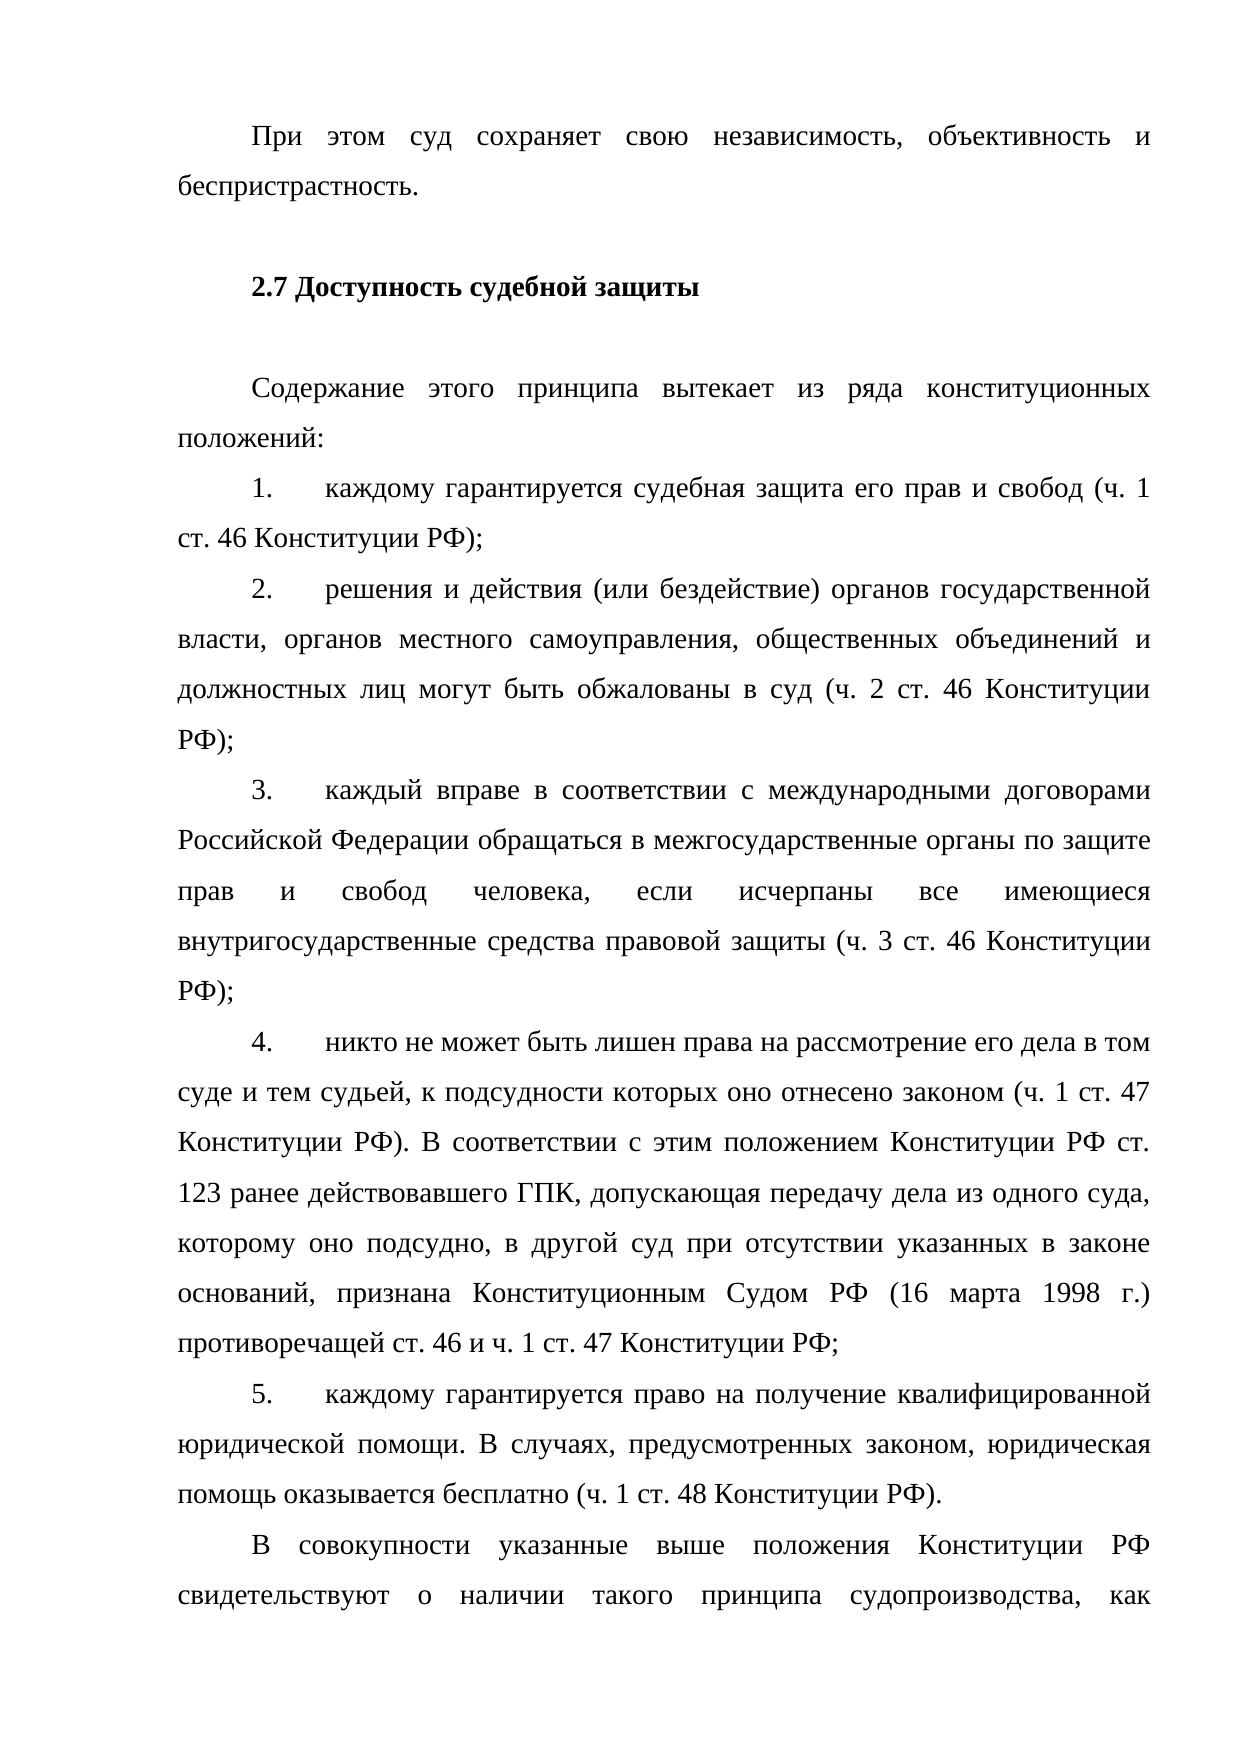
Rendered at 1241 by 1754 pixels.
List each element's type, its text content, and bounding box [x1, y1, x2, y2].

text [177, 1527, 1152, 1611]
text При этом суд сохраняет свою независимость, объективность и беспристрастность. [177, 118, 1152, 202]
list никто не может быть лишен права на рассмотрение его дела в том суде и тем судьей, к подсудности которых оно отнесено законом (ч. 1 ст. 47 Конституции РФ). В соответствии с этим положением Конституции РФ ст. 123 ранее действовавшего ГПК, допускающая передачу дела из одного суда, которому оно подсудно, в другой суд при отсутствии указанных в законе оснований, признана Конституционным Судом РФ (16 марта .) противоречащей ст. 46 и ч. 1 ст. 47 Конституции РФ; [177, 1024, 1152, 1359]
list каждый вправе в соответствии с международными договорами Российской Федерации обращаться в межгосударственные органы по защите прав и свобод человека, если исчерпаны все имеющиеся внутригосударственные средства правовой защиты (ч. 3 ст. 46 Конституции РФ); [177, 772, 1152, 1007]
text 2.7 Доступность судебной защиты [177, 269, 1152, 303]
list каждому гарантируется право на получение квалифицированной юридической помощи. В случаях, предусмотренных законом, юридическая помощь оказывается бесплатно (ч. 1 ст. 48 Конституции РФ). [177, 1376, 1152, 1510]
list каждому гарантируется судебная защита его прав и свобод (ч. 1 ст. 46 Конституции РФ); [177, 470, 1152, 554]
list решения и действия (или бездействие) органов государственной власти, органов местного самоуправления, общественных объединений и должностных лиц могут быть обжалованы в суд (ч. 2 ст. 46 Конституции РФ); [177, 571, 1152, 755]
text Содержание этого принципа вытекает из ряда конституционных положений: [177, 370, 1152, 453]
